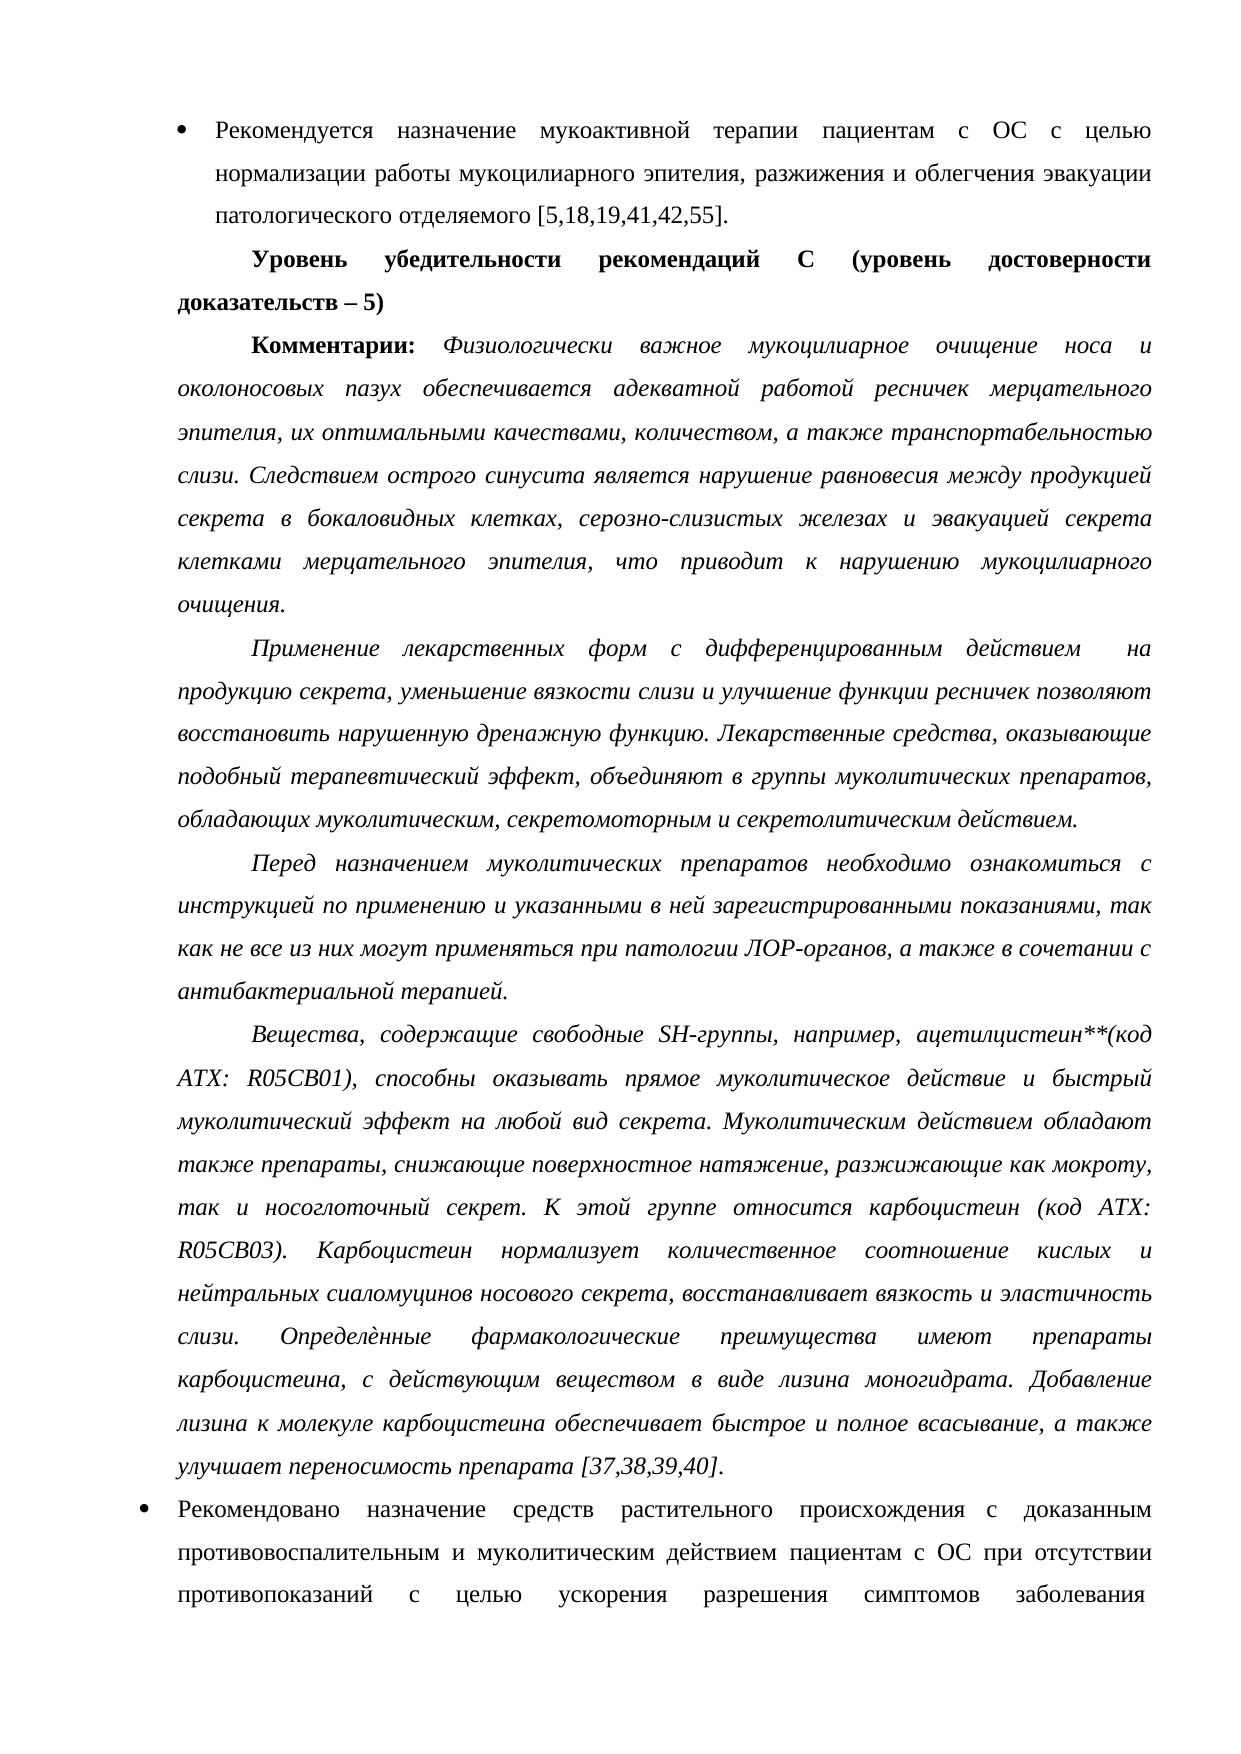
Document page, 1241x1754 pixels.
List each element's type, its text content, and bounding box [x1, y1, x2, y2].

text Перед назначением муколитических препаратов необходимо ознакомиться с инструкцией по применению и указанными в ней зарегистрированными показаниями, так как не все из них могут применяться при патологии ЛОР-органов, а также в сочетании с антибактериальной терапией. [177, 848, 1152, 1005]
subtitle Уровень убедительности рекомендаций С (уровень достоверности доказательств – 5) [177, 244, 1151, 316]
list Рекомендовано назначение средств растительного происхождения с доказанным противовоспалительным и муколитическим действием пациентам с ОС при отсутствии противопоказаний с целью ускорения разрешения симптомов заболевания [140, 1494, 1152, 1607]
text Комментарии: Физиологически важное мукоцилиарное очищение носа и околоносовых пазух обеспечивается адекватной работой ресничек мерцательного эпителия, их оптимальными качествами, количеством, а также транспортабельностью слизи. Следствием острого синусита является нарушение равновесия между продукцией секрета в бокаловидных клетках, серозно-слизистых железах и эвакуацией секрета клетками мерцательного эпителия, что приводит к нарушению мукоцилиарного очищения. [177, 330, 1152, 618]
text Вещества, содержащие свободные SH-группы, например, ацетилцистеин**(код АТХ: R05CB01), способны оказывать прямое муколитическое действие и быстрый муколитический эффект на любой вид секрета. Муколитическим действием обладают также препараты, снижающие поверхностное натяжение, разжижающие как мокроту, так и носоглоточный секрет. К этой группе относится карбоцистеин (код АТХ: R05CB03). Карбоцистеин нормализует количественное соотношение кислых и нейтральных сиаломуцинов носового секрета, восстанавливает вязкость и эластичность слизи. Определѐнные фармакологические преимущества имеют препараты карбоцистеина, с действующим веществом в виде лизина моногидрата. Добавление лизина к молекуле карбоцистеина обеспечивает быстрое и полное всасывание, а также улучшает переносимость препарата [37,38,39,40]. [177, 1019, 1152, 1479]
list Рекомендуется назначение мукоактивной терапии пациентам с ОС с целью нормализации работы мукоцилиарного эпителия, разжижения и облегчения эвакуации патологического отделяемого [5,18,19,41,42,55]. [177, 115, 1152, 229]
text Применение лекарственных форм с дифференцированным действием на продукцию секрета, уменьшение вязкости слизи и улучшение функции ресничек позволяют восстановить нарушенную дренажную функцию. Лекарственные средства, оказывающие подобный терапевтический эффект, объединяют в группы муколитических препаратов, обладающих муколитическим, секретомоторным и секретолитическим действием. [177, 633, 1152, 833]
